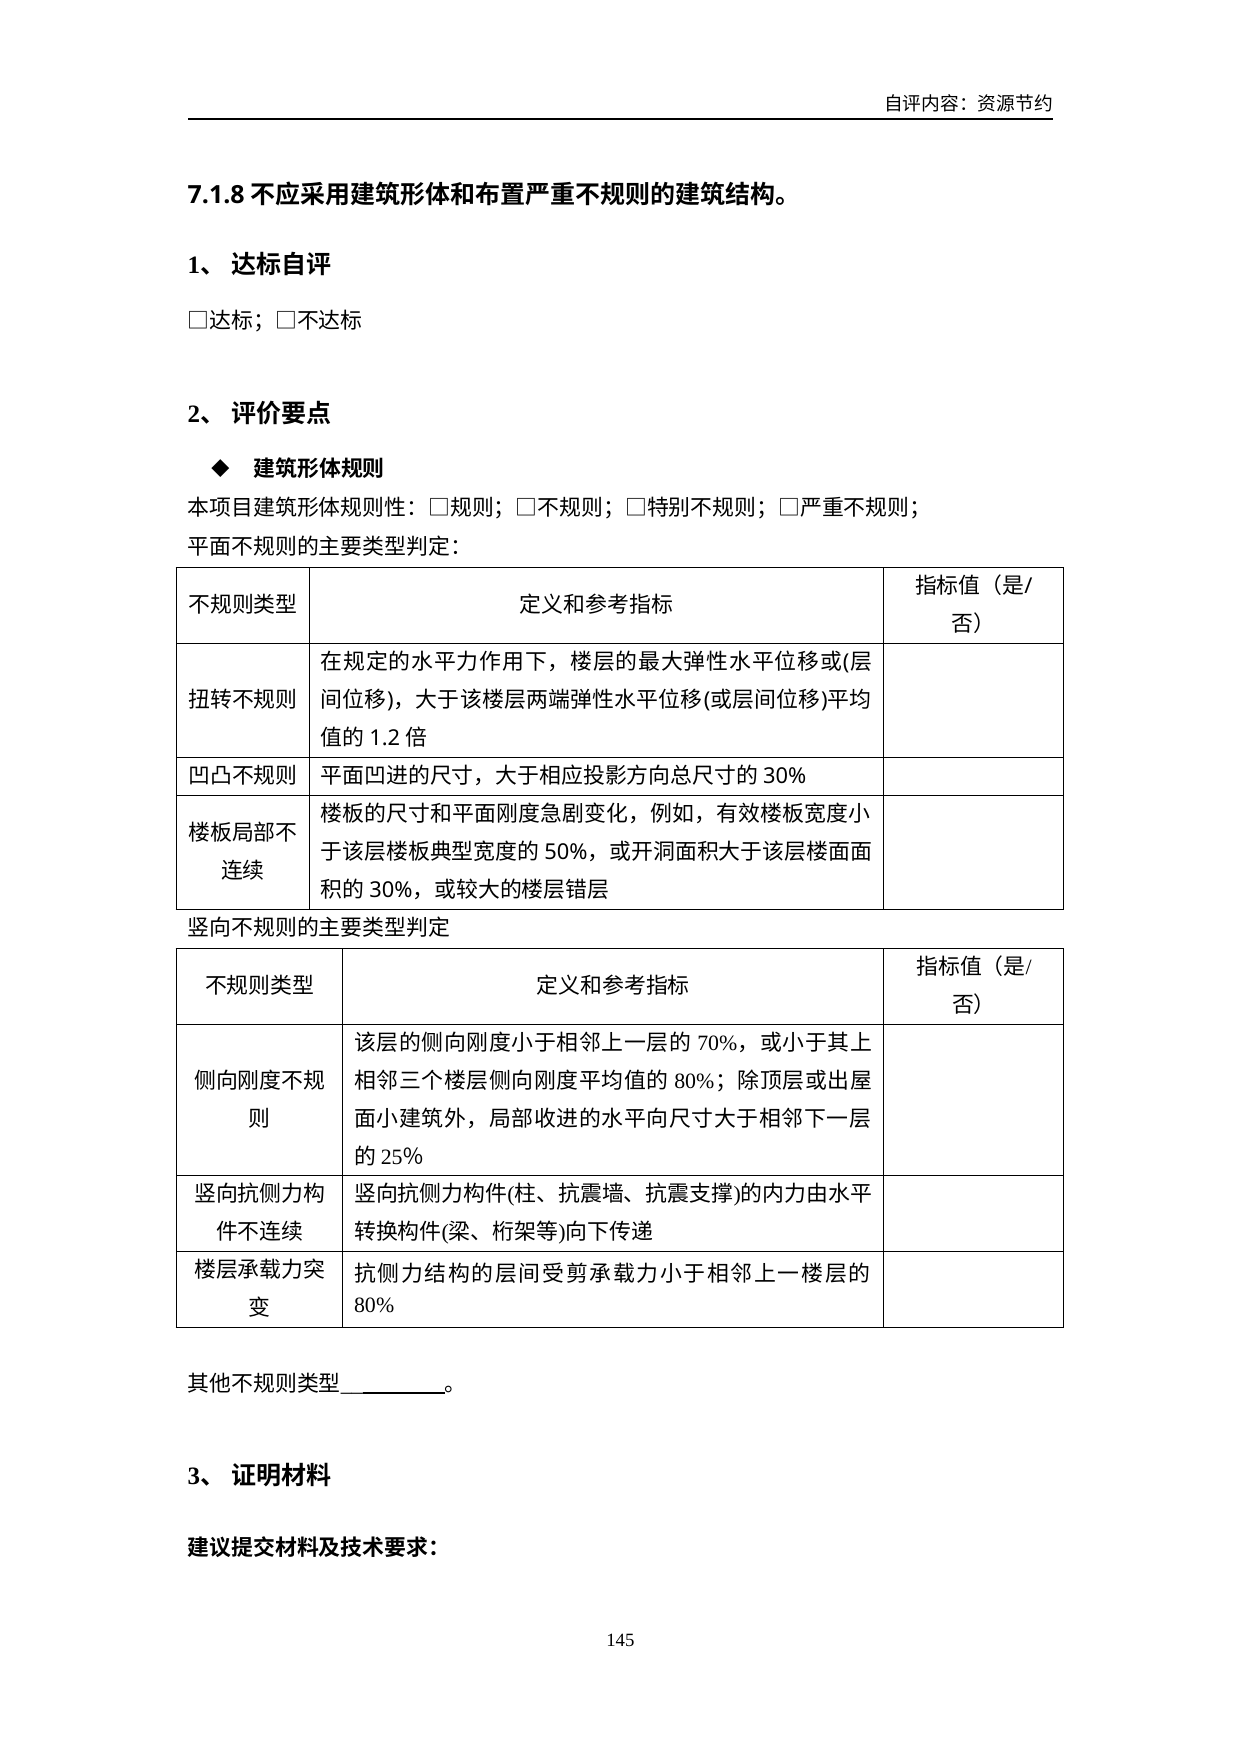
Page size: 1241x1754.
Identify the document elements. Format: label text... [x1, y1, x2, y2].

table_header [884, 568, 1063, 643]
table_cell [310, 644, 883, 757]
list 建筑形体规则 [209, 451, 1053, 483]
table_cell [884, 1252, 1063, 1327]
text □达标；□不达标 [187, 303, 1053, 335]
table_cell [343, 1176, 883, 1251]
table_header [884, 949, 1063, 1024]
list 达标自评 [187, 230, 1053, 295]
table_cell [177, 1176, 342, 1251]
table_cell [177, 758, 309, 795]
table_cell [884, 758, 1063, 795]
text 平面不规则的主要类型判定： [187, 528, 1053, 561]
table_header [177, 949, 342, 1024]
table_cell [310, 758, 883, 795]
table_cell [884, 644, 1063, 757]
list 证明材料 [187, 1441, 1053, 1506]
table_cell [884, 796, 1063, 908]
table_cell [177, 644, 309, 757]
text 建议提交材料及技术要求： [187, 1530, 1053, 1562]
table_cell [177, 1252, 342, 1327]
text 其他不规则类型___ _。 [187, 1365, 1053, 1398]
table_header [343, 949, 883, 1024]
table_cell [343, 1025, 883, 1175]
list 评价要点 [187, 379, 1053, 444]
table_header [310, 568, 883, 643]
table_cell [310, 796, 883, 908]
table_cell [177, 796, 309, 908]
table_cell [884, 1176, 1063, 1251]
subtitle 7.1.8不应采用建筑形体和布置严重不规则的建筑结构。 [187, 174, 1053, 211]
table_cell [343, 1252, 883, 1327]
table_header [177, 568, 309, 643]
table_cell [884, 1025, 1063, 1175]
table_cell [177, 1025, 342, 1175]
text 本项目建筑形体规则性：□规则；□不规则；□特别不规则；□严重不规则； [187, 490, 1053, 522]
text 竖向不规则的主要类型判定 [187, 910, 1053, 942]
